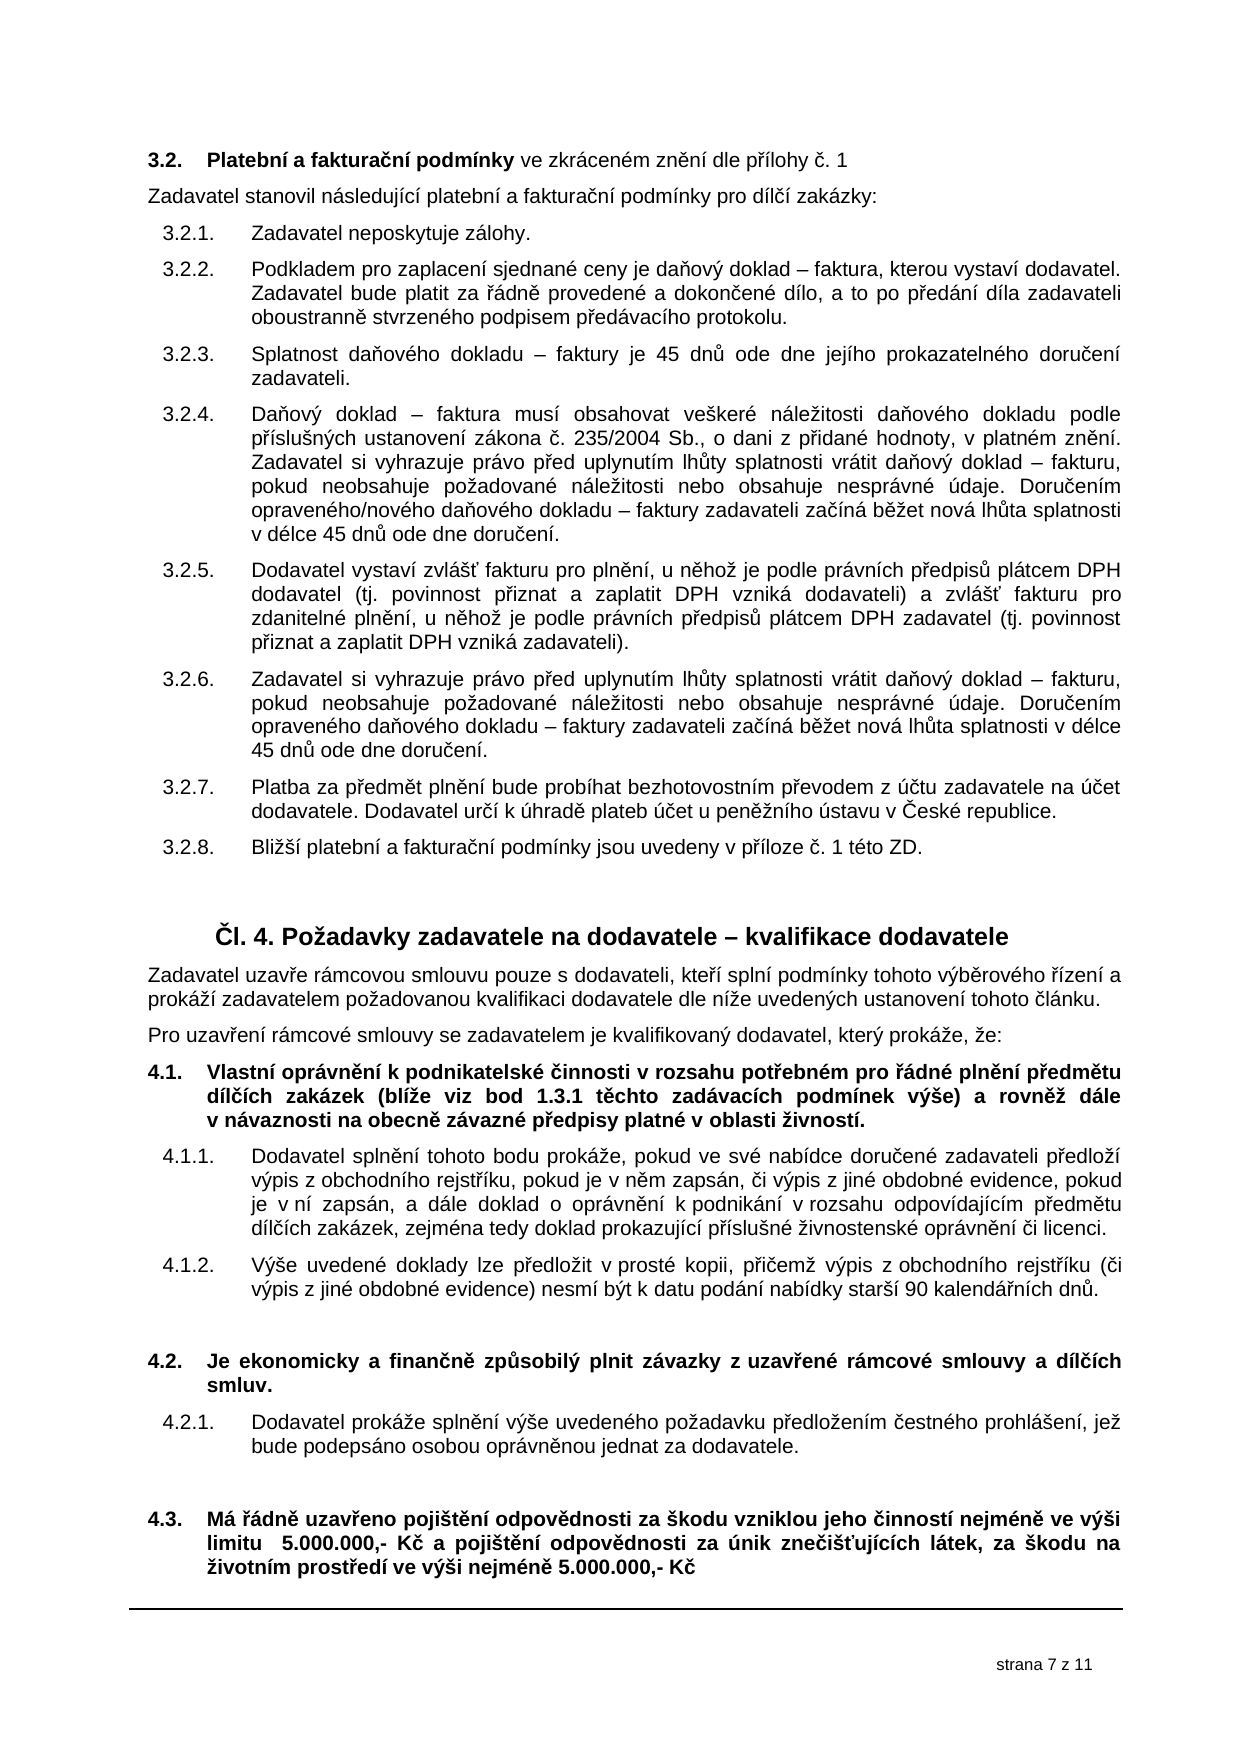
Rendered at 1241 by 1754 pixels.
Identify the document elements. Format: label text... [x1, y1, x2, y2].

text Zadavatel neposkytuje zálohy. [162, 221, 1122, 244]
text Zadavatel si vyhrazuje právo před uplynutím lhůty splatnosti vrátit daňový doklad – fakturu, pokud neobsahuje požadované náležitosti nebo obsahuje nesprávné údaje. Doručením opraveného daňového dokladu – faktury zadavateli začíná běžet nová lhůta splatnosti v délce 45 dnů ode dne doručení. [162, 666, 1122, 762]
text Požadavky zadavatele na dodavatele – kvalifikace dodavatele [102, 922, 1122, 950]
text Výše uvedené doklady lze předložit v prosté kopii, přičemž výpis z obchodního rejstříku (či výpis z jiné obdobné evidence) nesmí být k datu podání nabídky starší 90 kalendářních dnů. [162, 1252, 1122, 1300]
text Je ekonomicky a finančně způsobilý plnit závazky z uzavřené rámcové smlouvy a dílčích smluv. [148, 1349, 1122, 1397]
text Platební a fakturační podmínky ve zkráceném znění dle přílohy č. 1 [148, 148, 1122, 172]
text Platba za předmět plnění bude probíhat bezhotovostním převodem z účtu zadavatele na účet dodavatele. Dodavatel určí k úhradě plateb účet u peněžního ústavu v České republice. [162, 775, 1122, 823]
text Dodavatel prokáže splnění výše uvedeného požadavku předložením čestného prohlášení, jež bude podepsáno osobou oprávněnou jednat za dodavatele. [162, 1410, 1122, 1458]
text Zadavatel uzavře rámcovou smlouvu pouze s dodavateli, kteří splní podmínky tohoto výběrového řízení a prokáží zadavatelem požadovanou kvalifikaci dodavatele dle níže uvedených ustanovení tohoto článku. [148, 963, 1122, 1011]
text Vlastní oprávnění k podnikatelské činnosti v rozsahu potřebném pro řádné plnění předmětu dílčích zakázek (blíže viz bod 1.3.1 těchto zadávacích podmínek výše) a rovněž dále v návaznosti na obecně závazné předpisy platné v oblasti živností. [148, 1060, 1122, 1132]
text Splatnost daňového dokladu – faktury je 45 dnů ode dne jejího prokazatelného doručení zadavateli. [162, 341, 1122, 389]
text Dodavatel vystaví zvlášť fakturu pro plnění, u něhož je podle právních předpisů plátcem DPH dodavatel (tj. povinnost přiznat a zaplatit DPH vzniká dodavateli) a zvlášť fakturu pro zdanitelné plnění, u něhož je podle právních předpisů plátcem DPH zadavatel (tj. povinnost přiznat a zaplatit DPH vzniká zadavateli). [162, 558, 1122, 654]
text Má řádně uzavřeno pojištění odpovědnosti za škodu vzniklou jeho činností nejméně ve výši limitu 5.000.000,- Kč a pojištění odpovědnosti za únik znečišťujících látek, za škodu na životním prostředí ve výši nejméně 5.000.000,- Kč [148, 1507, 1122, 1578]
text Dodavatel splnění tohoto bodu prokáže, pokud ve své nabídce doručené zadavateli předloží výpis z obchodního rejstříku, pokud je v něm zapsán, či výpis z jiné obdobné evidence, pokud je v ní zapsán, a dále doklad o oprávnění k podnikání v rozsahu odpovídajícím předmětu dílčích zakázek, zejména tedy doklad prokazující příslušné živnostenské oprávnění či licenci. [162, 1144, 1122, 1240]
text Daňový doklad – faktura musí obsahovat veškeré náležitosti daňového dokladu podle příslušných ustanovení zákona č. 235/2004 Sb., o dani z přidané hodnoty, v platném znění. Zadavatel si vyhrazuje právo před uplynutím lhůty splatnosti vrátit daňový doklad – fakturu, pokud neobsahuje požadované náležitosti nebo obsahuje nesprávné údaje. Doručením opraveného/nového daňového dokladu – faktury zadavateli začíná běžet nová lhůta splatnosti v délce 45 dnů ode dne doručení. [162, 402, 1122, 546]
text Podkladem pro zaplacení sjednané ceny je daňový doklad – faktura, kterou vystaví dodavatel. Zadavatel bude platit za řádně provedené a dokončené dílo, a to po předání díla zadavateli oboustranně stvrzeného podpisem předávacího protokolu. [162, 257, 1122, 329]
text Zadavatel stanovil následující platební a fakturační podmínky pro dílčí zakázky: [148, 184, 1122, 208]
text Bližší platební a fakturační podmínky jsou uvedeny v příloze č. 1 této ZD. [162, 835, 1122, 859]
text Pro uzavření rámcové smlouvy se zadavatelem je kvalifikovaný dodavatel, který prokáže, že: [148, 1023, 1122, 1047]
